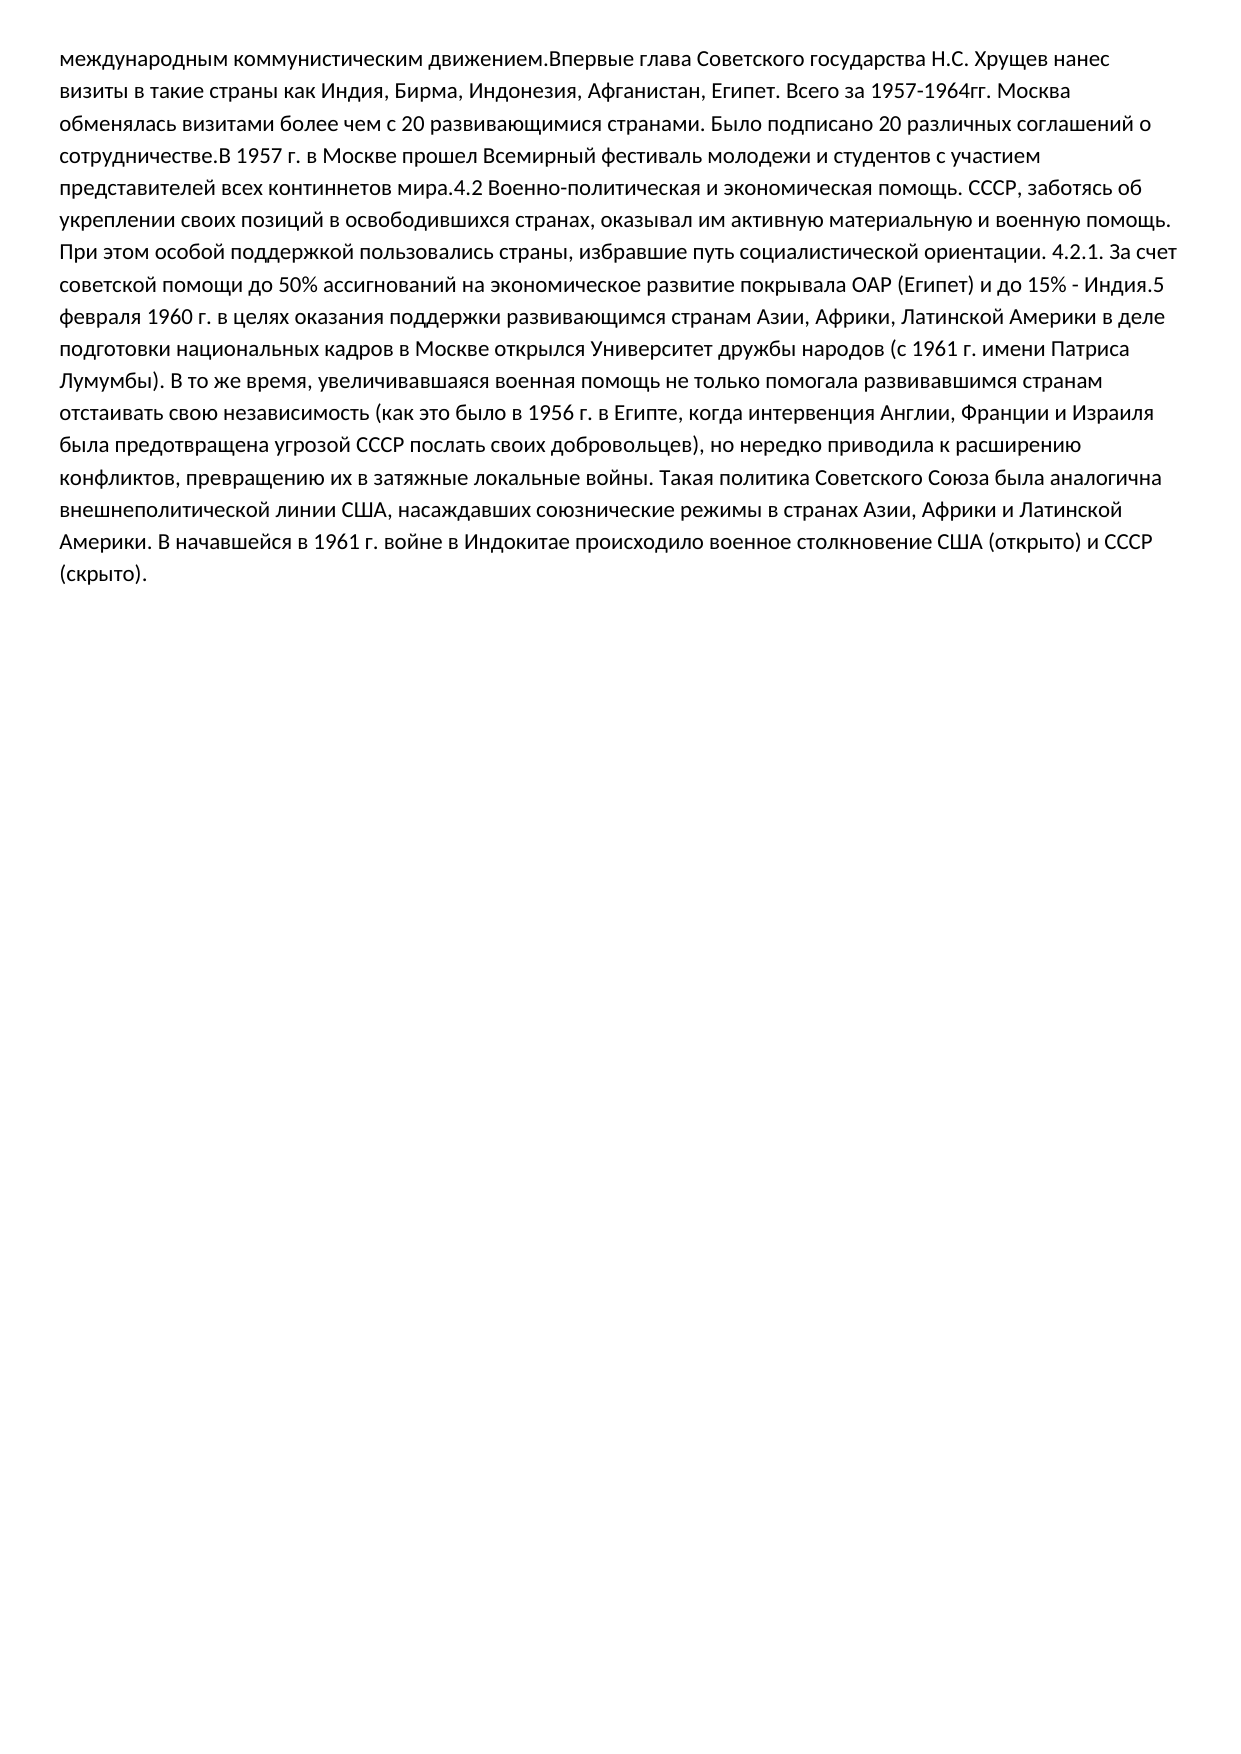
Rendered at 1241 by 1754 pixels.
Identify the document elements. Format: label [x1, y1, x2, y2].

text [59, 44, 1181, 587]
